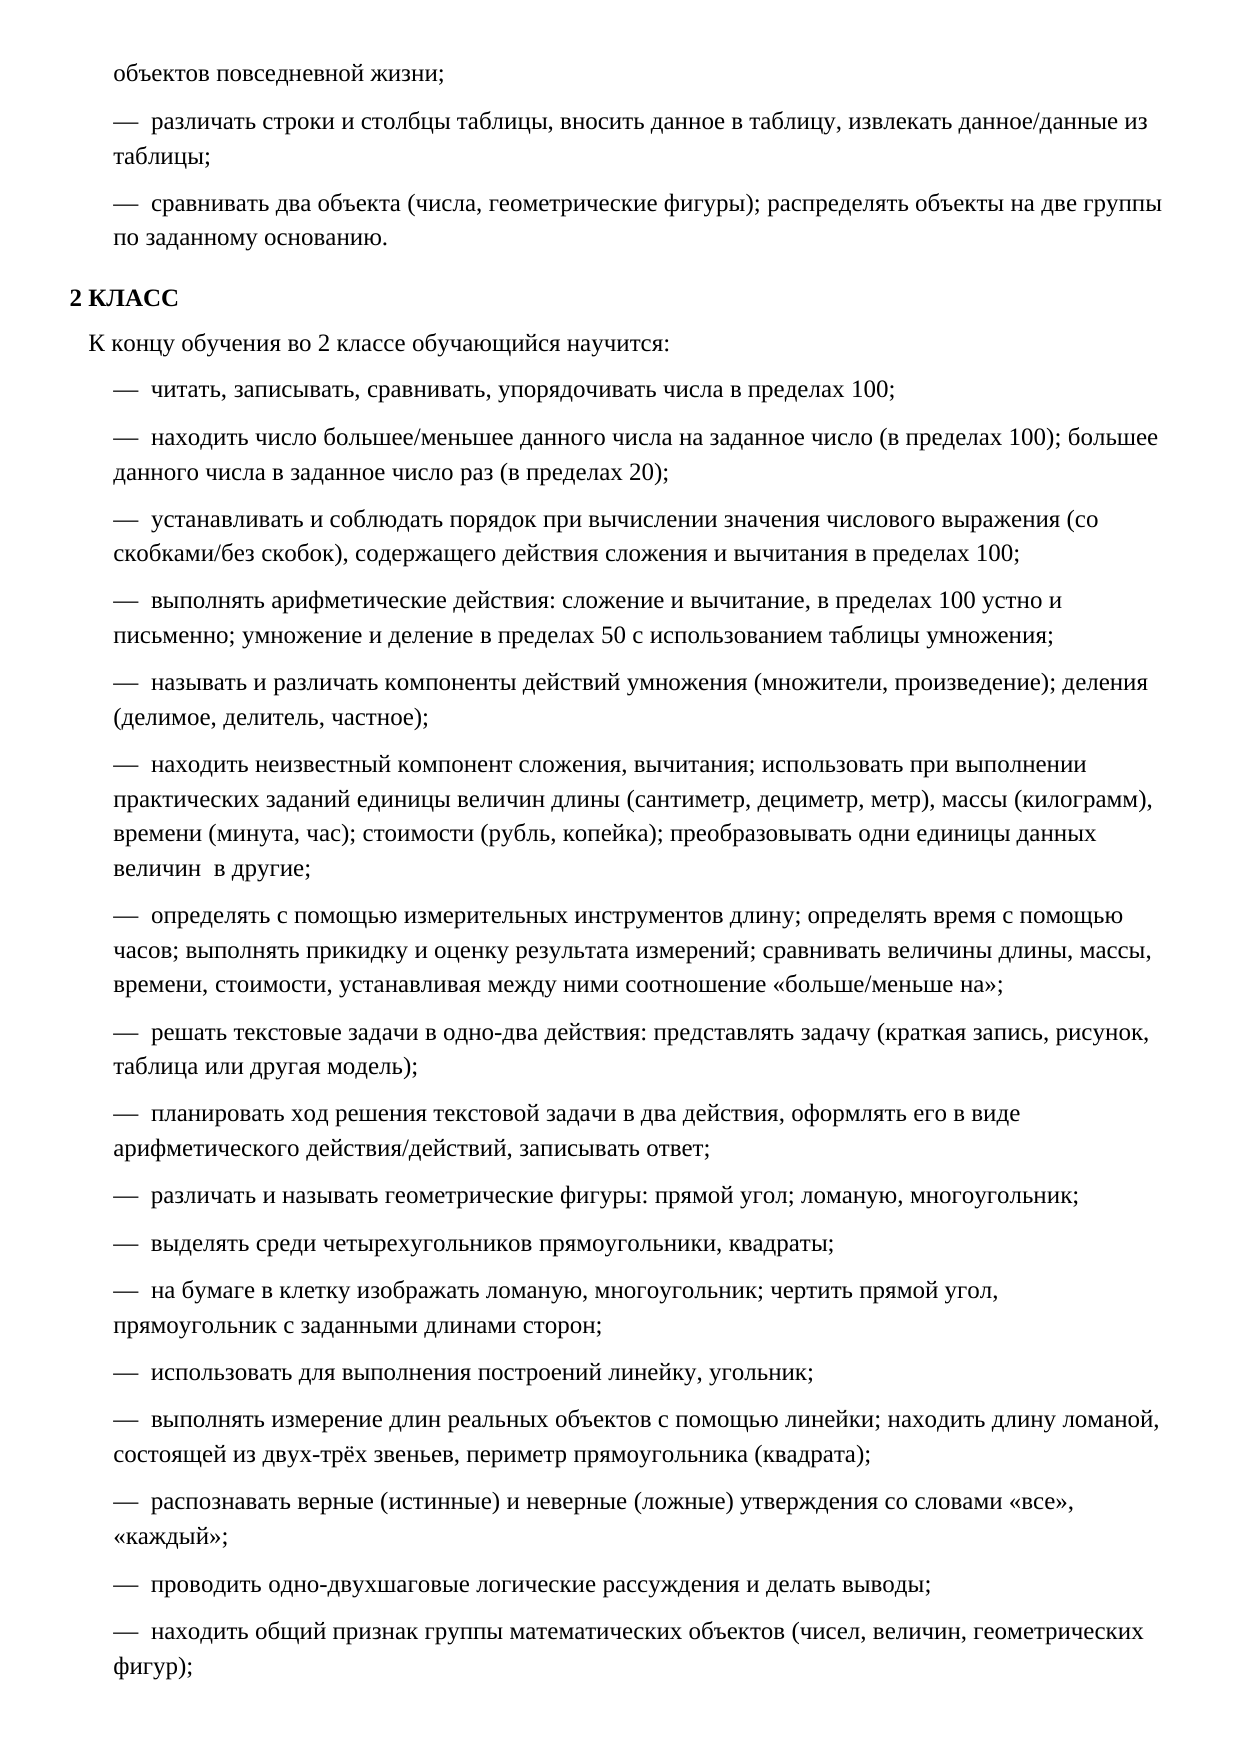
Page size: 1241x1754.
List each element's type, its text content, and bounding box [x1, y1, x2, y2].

list находить число большее/меньшее данного числа на заданное число (в пределах 100); большее данного числа в заданное число раз (в пределах 20); [113, 422, 1159, 486]
list находить неизвестный компонент сложения, вычитания; использовать при выполнении практических заданий единицы величин длины (сантиметр, дециметр, метр), массы (килограмм), времени (минута, час); стоимости (рубль, копейка); преобразовывать одни единицы данных величин в другие; [113, 749, 1154, 882]
list сравнивать два объекта (числа, геометрические фигуры); распределять объекты на две группы по заданному основанию. [113, 188, 1162, 251]
list различать строки и столбцы таблицы, вносить данное в таблицу, извлекать данное/данные из таблицы; [113, 106, 1149, 169]
text объектов повседневной жизни; [113, 58, 1182, 87]
list выполнять арифметические действия: сложение и вычитание, в пределах 100 устно и письменно; умножение и деление в пределах 50 с использованием таблицы умножения; [113, 586, 1063, 649]
list различать и называть геометрические фигуры: прямой угол; ломаную, многоугольник; [113, 1180, 1182, 1209]
text К концу обучения во 2 классе обучающийся научится: [88, 328, 1182, 357]
list называть и различать компоненты действий умножения (множители, произведение); деления (делимое, делитель, частное); [113, 667, 1149, 731]
list на бумаге в клетку изображать ломаную, многоугольник; чертить прямой угол, прямоугольник с заданными длинами сторон; [113, 1275, 999, 1338]
list устанавливать и соблюдать порядок при вычислении значения числового выражения (со скобками/без скобок), содержащего действия сложения и вычитания в пределах 100; [113, 504, 1100, 567]
subtitle КЛАСС [69, 283, 1182, 312]
list выделять среди четырехугольников прямоугольники, квадраты; [113, 1228, 1182, 1256]
list находить общий признак группы математических объектов (чисел, величин, геометрических фигур); [113, 1616, 1145, 1679]
list решать текстовые задачи в одно-два действия: представлять задачу (краткая запись, рисунок, таблица или другая модель); [113, 1017, 1150, 1080]
text «каждый»; [113, 1521, 1182, 1550]
list использовать для выполнения построений линейку, угольник; [113, 1357, 1182, 1386]
list проводить одно-двухшаговые логические рассуждения и делать выводы; [113, 1569, 1182, 1597]
list распознавать верные (истинные) и неверные (ложные) утверждения со словами «все», [113, 1486, 1182, 1515]
list определять с помощью измерительных инструментов длину; определять время с помощью часов; выполнять прикидку и оценку результата измерений; сравнивать величины длины, массы, времени, стоимости, устанавливая между ними соотношение «больше/меньше на»; [113, 900, 1152, 998]
list выполнять измерение длин реальных объектов с помощью линейки; находить длину ломаной, состоящей из двух-трёх звеньев, периметр прямоугольника (квадрата); [113, 1404, 1160, 1468]
list читать, записывать, сравнивать, упорядочивать числа в пределах 100; [113, 374, 1182, 403]
list планировать ход решения текстовой задачи в два действия, оформлять его в виде арифметического действия/действий, записывать ответ; [113, 1098, 1021, 1162]
